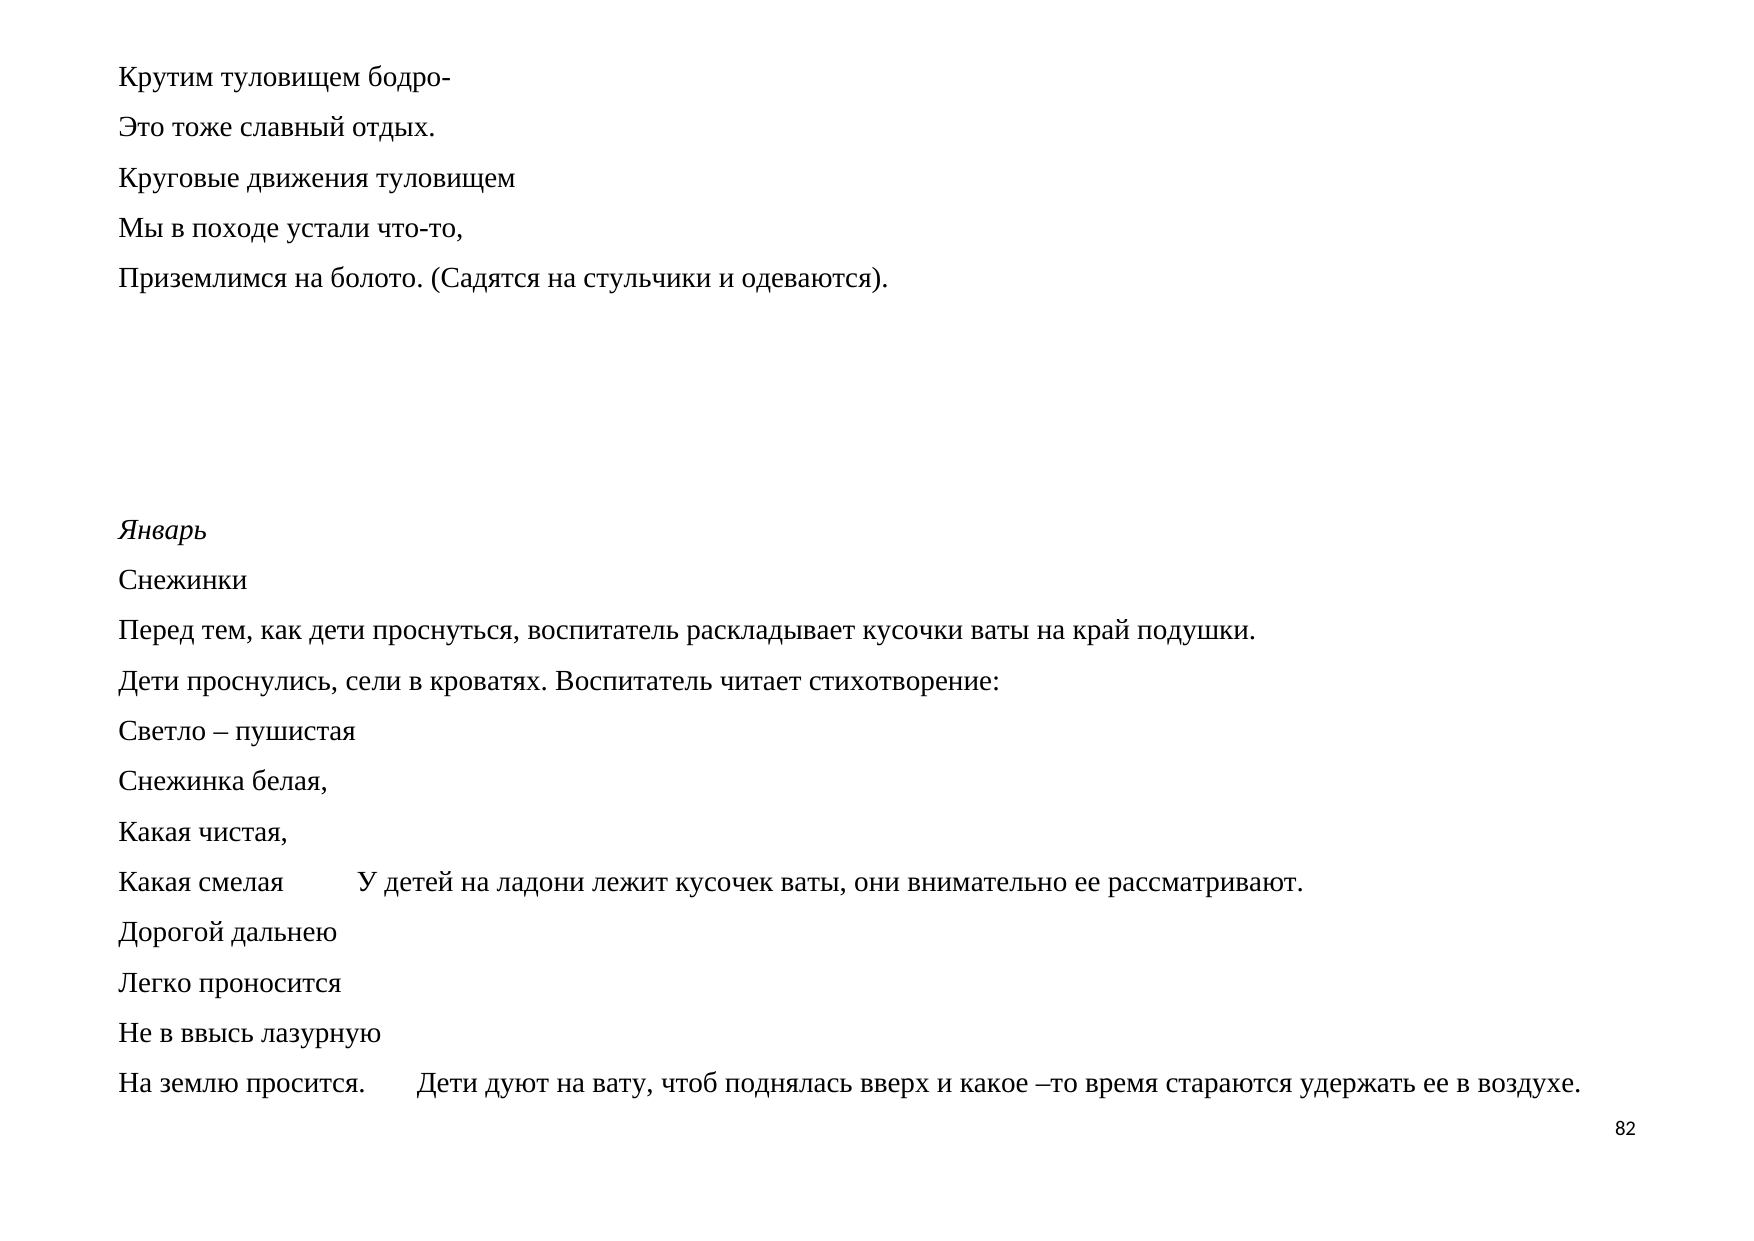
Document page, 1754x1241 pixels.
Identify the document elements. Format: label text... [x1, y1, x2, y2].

text Легко проносится [118, 965, 1636, 998]
text Какая смелая У детей на ладони лежит кусочек ваты, они внимательно ее рассматривают. [118, 864, 1636, 898]
text Приземлимся на болото. (Садятся на стульчики и одеваются). [118, 260, 1636, 294]
text Не в ввысь лазурную [118, 1015, 1636, 1048]
text Светло – пушистая [118, 713, 1636, 747]
text Дорогой дальнею [118, 914, 1636, 948]
text Крутим туловищем бодро- [118, 59, 1636, 93]
text Дети проснулись, сели в кроватях. Воспитатель читает стихотворение: [118, 663, 1636, 696]
text Перед тем, как дети проснуться, воспитатель раскладывает кусочки ваты на край подушки. [118, 612, 1636, 646]
text На землю просится. Дети дуют на вату, чтоб поднялась вверх и какое –то время стараются удержать ее в воздухе. [118, 1065, 1636, 1099]
text Это тоже славный отдых. [118, 109, 1636, 143]
text Круговые движения туловищем [118, 160, 1636, 193]
text Какая чистая, [118, 814, 1636, 847]
text Январь [118, 512, 1636, 545]
text Мы в походе устали что-то, [118, 210, 1636, 243]
text Снежинки [118, 562, 1636, 596]
text Снежинка белая, [118, 763, 1636, 797]
